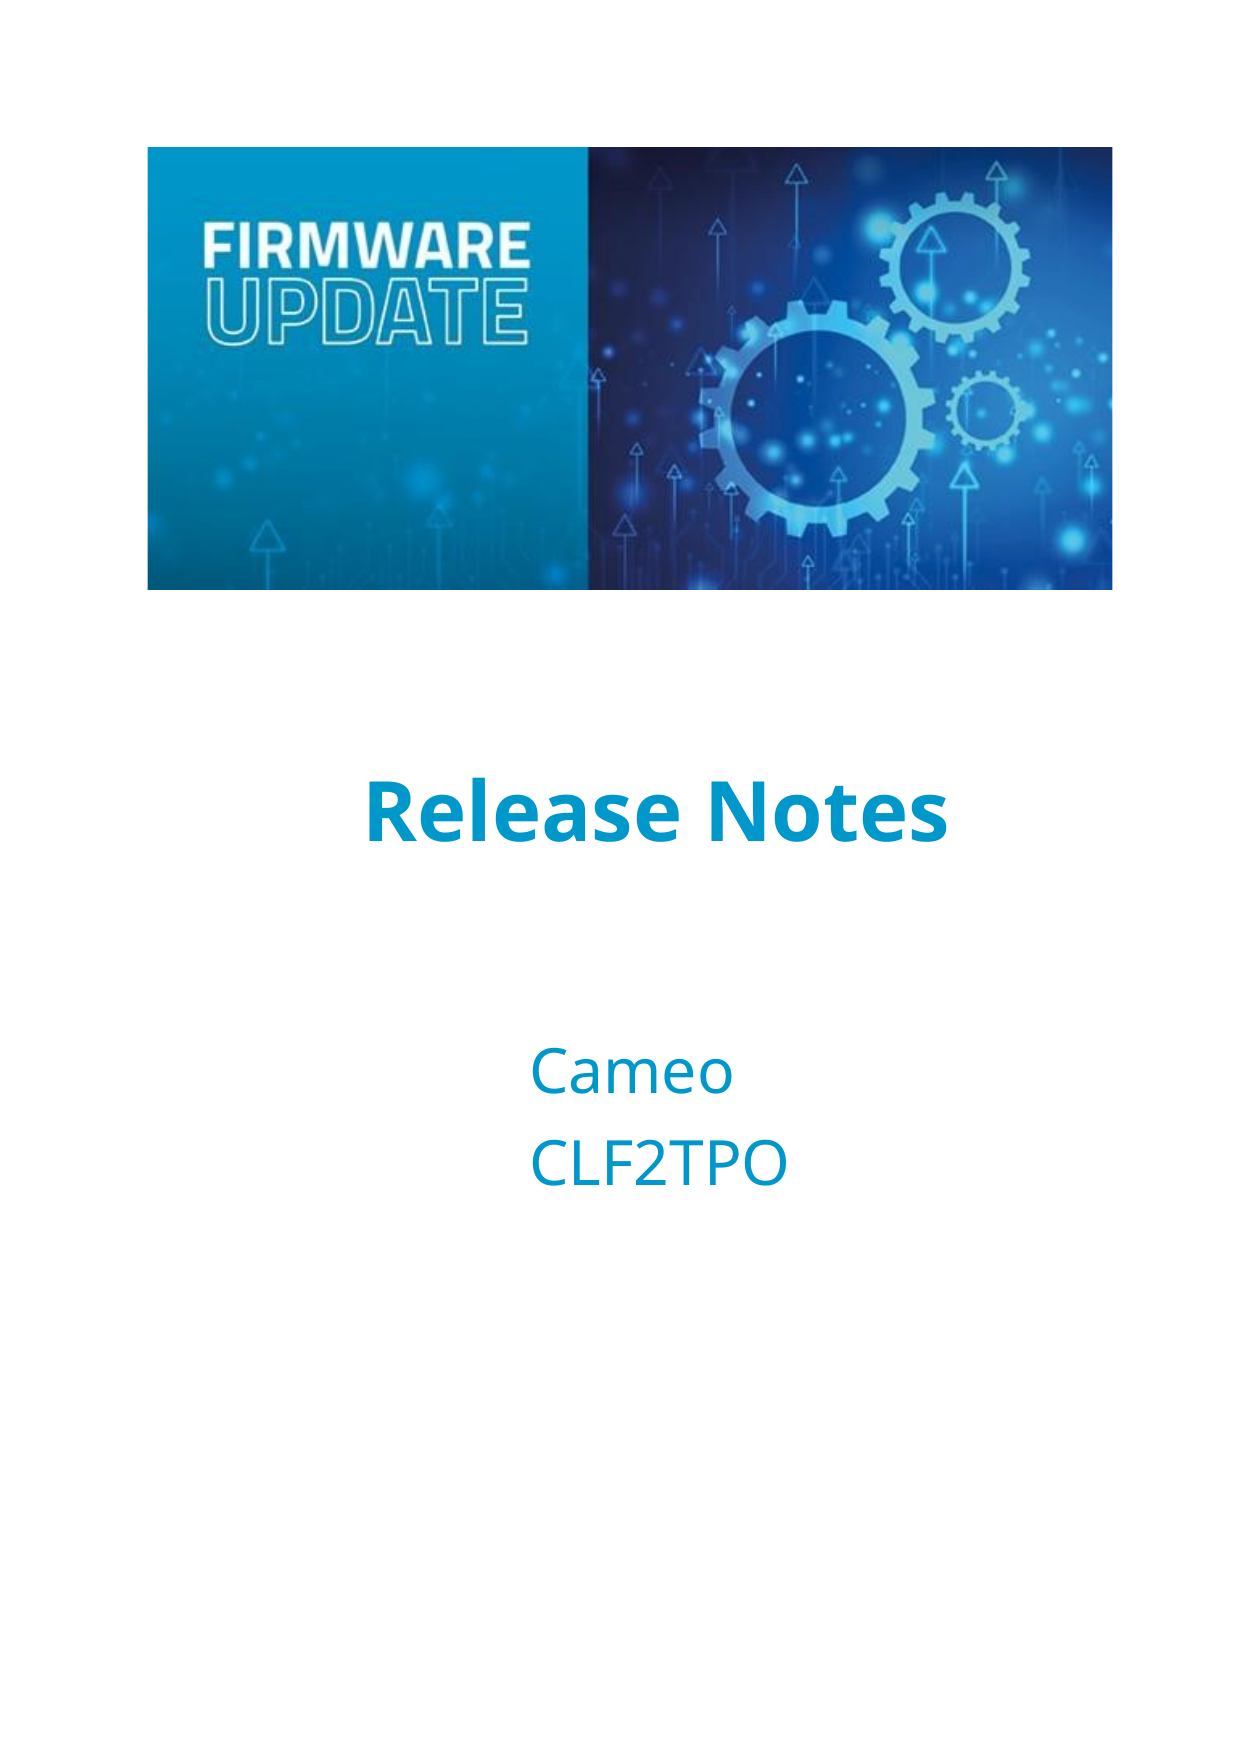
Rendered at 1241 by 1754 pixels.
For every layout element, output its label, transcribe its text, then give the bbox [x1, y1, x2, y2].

picture [205, 273, 261, 348]
text CLF2TPO [442, 1119, 923, 1204]
text Release Notes [362, 752, 1118, 866]
picture [411, 218, 532, 349]
text Cameo [442, 1027, 923, 1112]
picture [586, 147, 1113, 590]
picture [201, 218, 433, 348]
